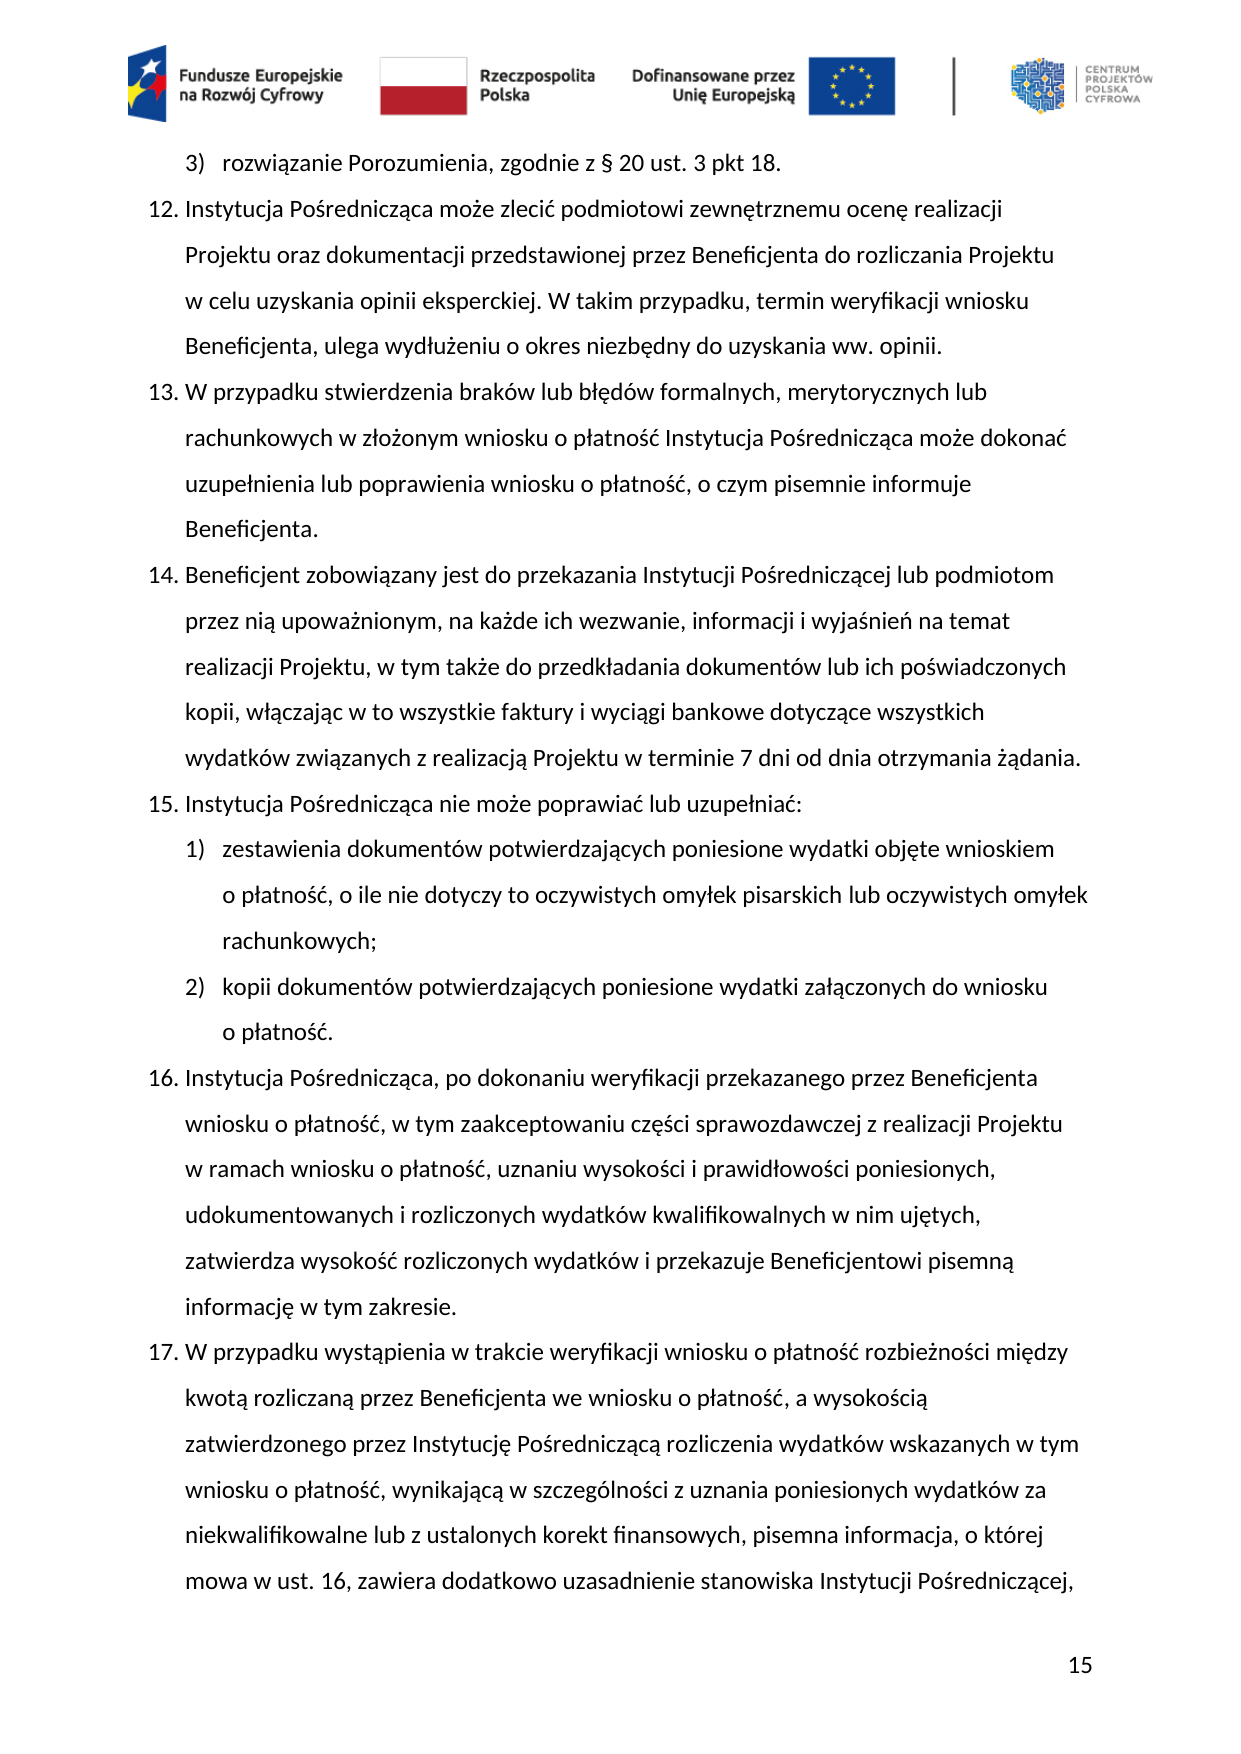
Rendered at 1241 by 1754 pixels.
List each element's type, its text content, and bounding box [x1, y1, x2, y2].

picture [128, 45, 1153, 122]
list zestawienia dokumentów potwierdzających poniesione wydatki objęte wnioskiem o płatność, o ile nie dotyczy to oczywistych omyłek pisarskich lub oczywistych omyłek rachunkowych; [185, 833, 1093, 956]
list Instytucja Pośrednicząca nie może poprawiać lub uzupełniać: [148, 788, 1093, 818]
list Instytucja Pośrednicząca, po dokonaniu weryfikacji przekazanego przez Beneficjenta wniosku o płatność, w tym zaakceptowaniu części sprawozdawczej z realizacji Projektu w ramach wniosku o płatność, uznaniu wysokości i prawidłowości poniesionych, udokumentowanych i rozliczonych wydatków kwalifikowalnych w nim ujętych, zatwierdza wysokość rozliczonych wydatków i przekazuje Beneficjentowi pisemną informację w tym zakresie. [148, 1062, 1093, 1321]
list Instytucja Pośrednicząca może zlecić podmiotowi zewnętrznemu ocenę realizacji Projektu oraz dokumentacji przedstawionej przez Beneficjenta do rozliczania Projektu w celu uzyskania opinii eksperckiej. W takim przypadku, termin weryfikacji wniosku Beneficjenta, ulega wydłużeniu o okres niezbędny do uzyskania ww. opinii. [148, 193, 1093, 361]
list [148, 1337, 1093, 1596]
list Beneficjent zobowiązany jest do przekazania Instytucji Pośredniczącej lub podmiotom przez nią upoważnionym, na każde ich wezwanie, informacji i wyjaśnień na temat realizacji Projektu, w tym także do przedkładania dokumentów lub ich poświadczonych kopii, włączając w to wszystkie faktury i wyciągi bankowe dotyczące wszystkich wydatków związanych z realizacją Projektu w terminie 7 dni od dnia otrzymania żądania. [148, 559, 1093, 773]
list rozwiązanie Porozumienia, zgodnie z § 20 ust. 3 pkt 18. [185, 148, 1093, 178]
list kopii dokumentów potwierdzających poniesione wydatki załączonych do wniosku o płatność. [185, 971, 1093, 1047]
list W przypadku stwierdzenia braków lub błędów formalnych, merytorycznych lub rachunkowych w złożonym wniosku o płatność Instytucja Pośrednicząca może dokonać uzupełnienia lub poprawienia wniosku o płatność, o czym pisemnie informuje Beneficjenta. [148, 376, 1093, 544]
